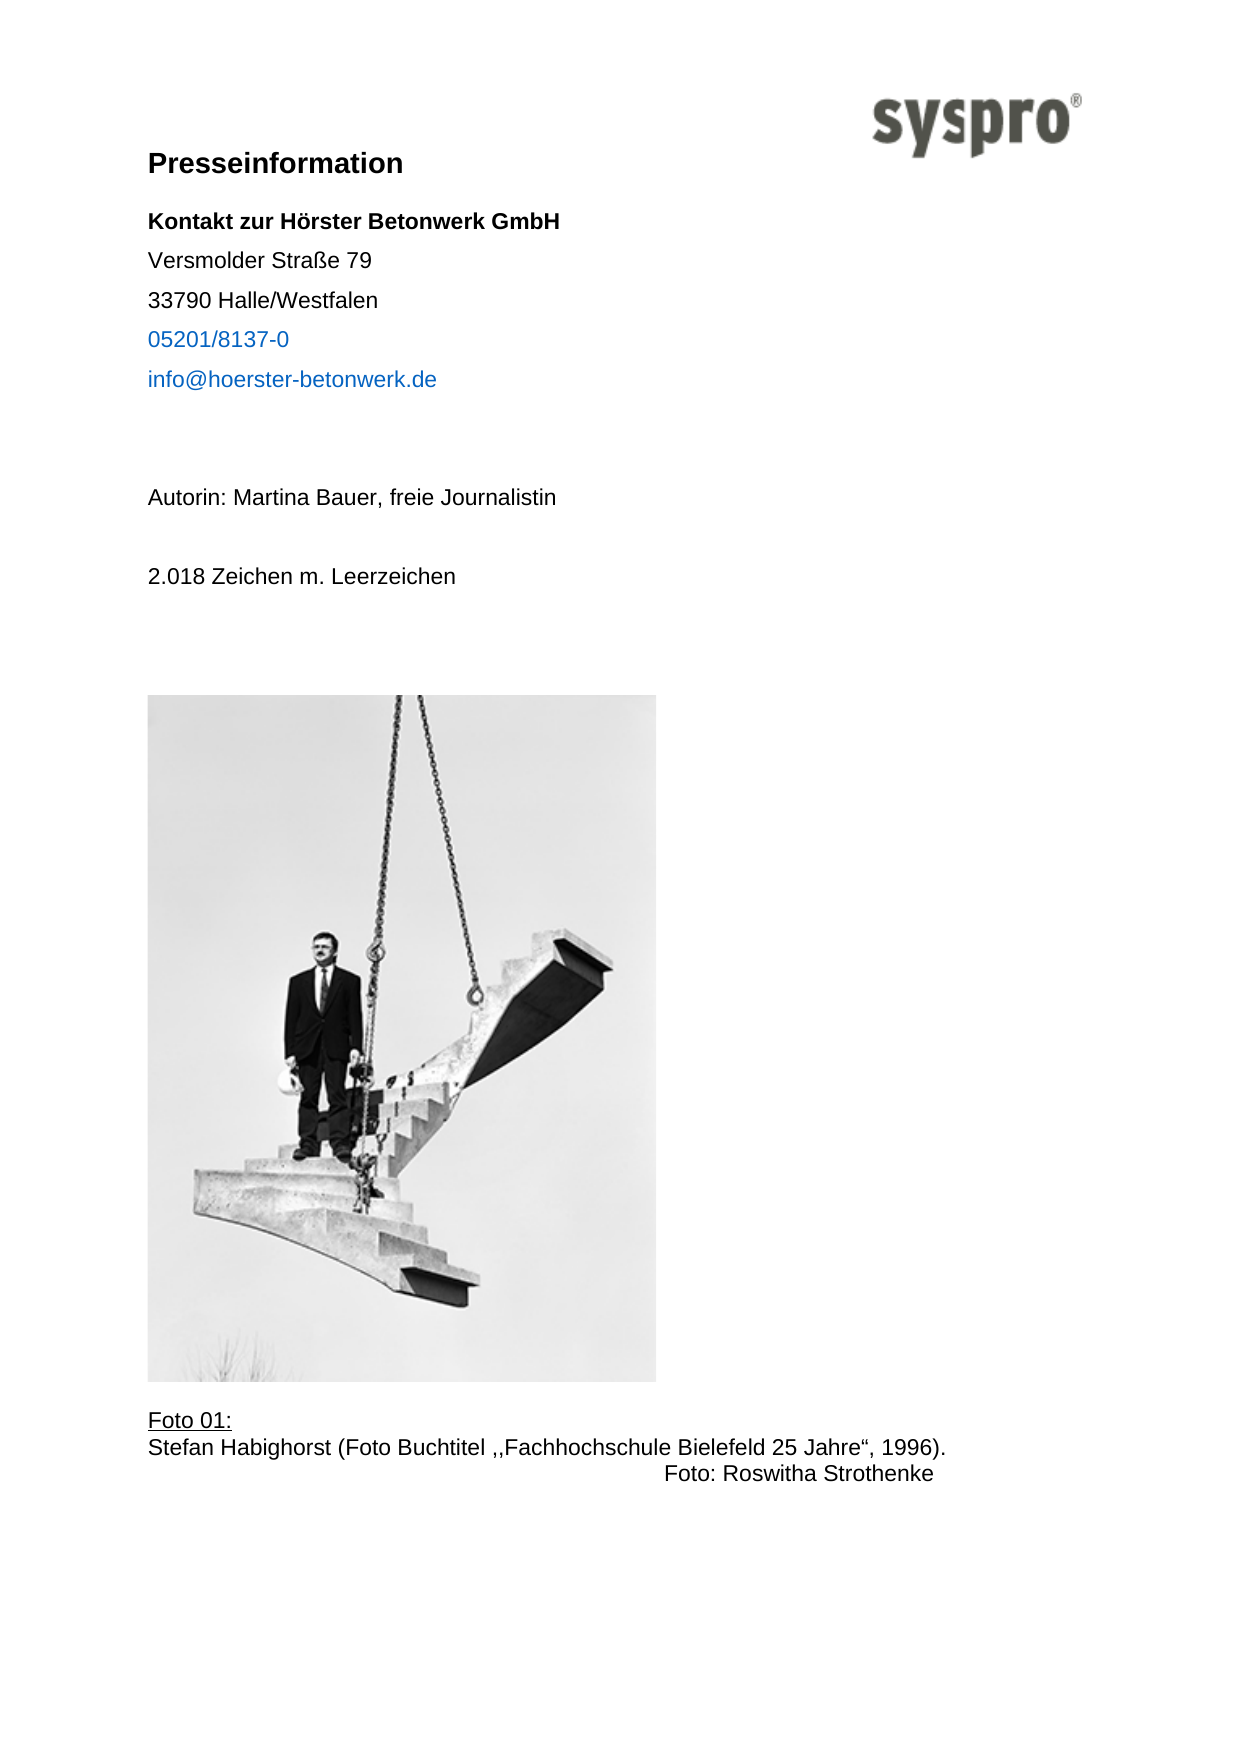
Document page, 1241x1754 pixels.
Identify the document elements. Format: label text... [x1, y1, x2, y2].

text Stefan Habighorst (Foto Buchtitel ,,Fachhochschule Bielefeld 25 Jahre“, 1996). Foto: Roswitha Strothenke [148, 1434, 1093, 1487]
picture [147, 695, 657, 1382]
picture [862, 73, 1093, 174]
text Foto 01: [148, 1407, 1093, 1434]
text Kontakt zur Hörster Betonwerk GmbH Versmolder Straße 79 33790 Halle/Westfalen 05201/8137-0 info@hoerster-betonwerk.de [148, 208, 1093, 392]
text Autorin: Martina Bauer, freie Journalistin [148, 484, 1093, 511]
text 2.018 Zeichen m. Leerzeichen [148, 563, 1093, 589]
